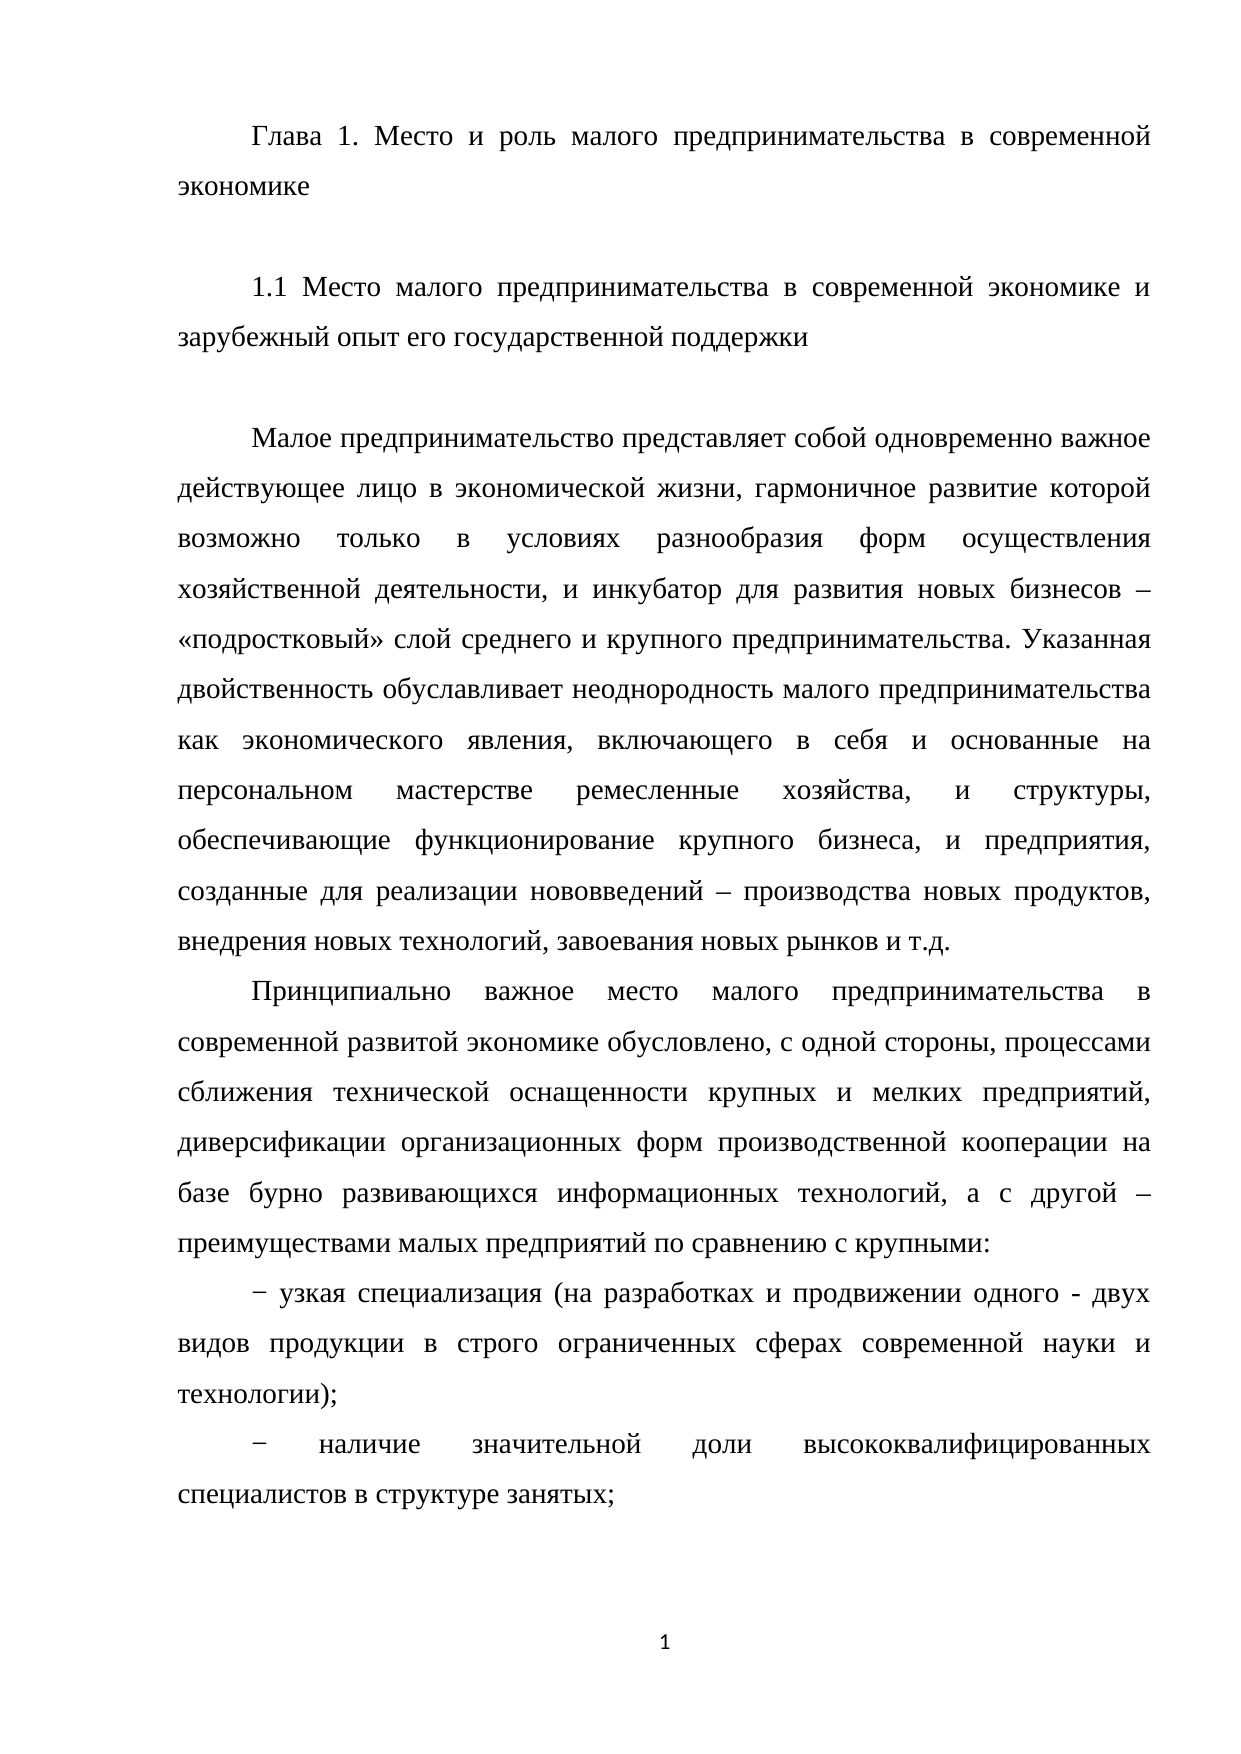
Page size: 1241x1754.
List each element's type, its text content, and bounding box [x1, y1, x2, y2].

text 1.1 Место малого предпринимательства в современной экономике и зарубежный опыт его государственной поддержки [177, 269, 1152, 353]
text Малое предпринимательство представляет собой одновременно важное действующее лицо в экономической жизни, гармоничное развитие которой возможно только в условиях разнообразия форм осуществления хозяйственной деятельности, и инкубатор для развития новых бизнесов – «подростковый» слой среднего и крупного предпринимательства. Указанная двойственность обуславливает неоднородность малого предпринимательства как экономического явления, включающего в себя и основанные на персональном мастерстве ремесленные хозяйства, и структуры, обеспечивающие функционирование крупного бизнеса, и предприятия, созданные для реализации нововведений – производства новых продуктов, внедрения новых технологий, завоевания новых рынков и т.д. [177, 420, 1152, 957]
text − наличие значительной доли высококвалифицированных специалистов в структуре занятых; [177, 1426, 1152, 1510]
text Принципиально важное место малого предпринимательства в современной развитой экономике обусловлено, с одной стороны, процессами сближения технической оснащенности крупных и мелких предприятий, диверсификации организационных форм производственной кооперации на базе бурно развивающихся информационных технологий, а с другой – преимуществами малых предприятий по сравнению с крупными: [177, 973, 1152, 1258]
text − узкая специализация (на разработках и продвижении одного - двух видов продукции в строго ограниченных сферах современной науки и технологии); [177, 1275, 1152, 1409]
text Глава 1. Место и роль малого предпринимательства в современной экономике [177, 118, 1152, 202]
